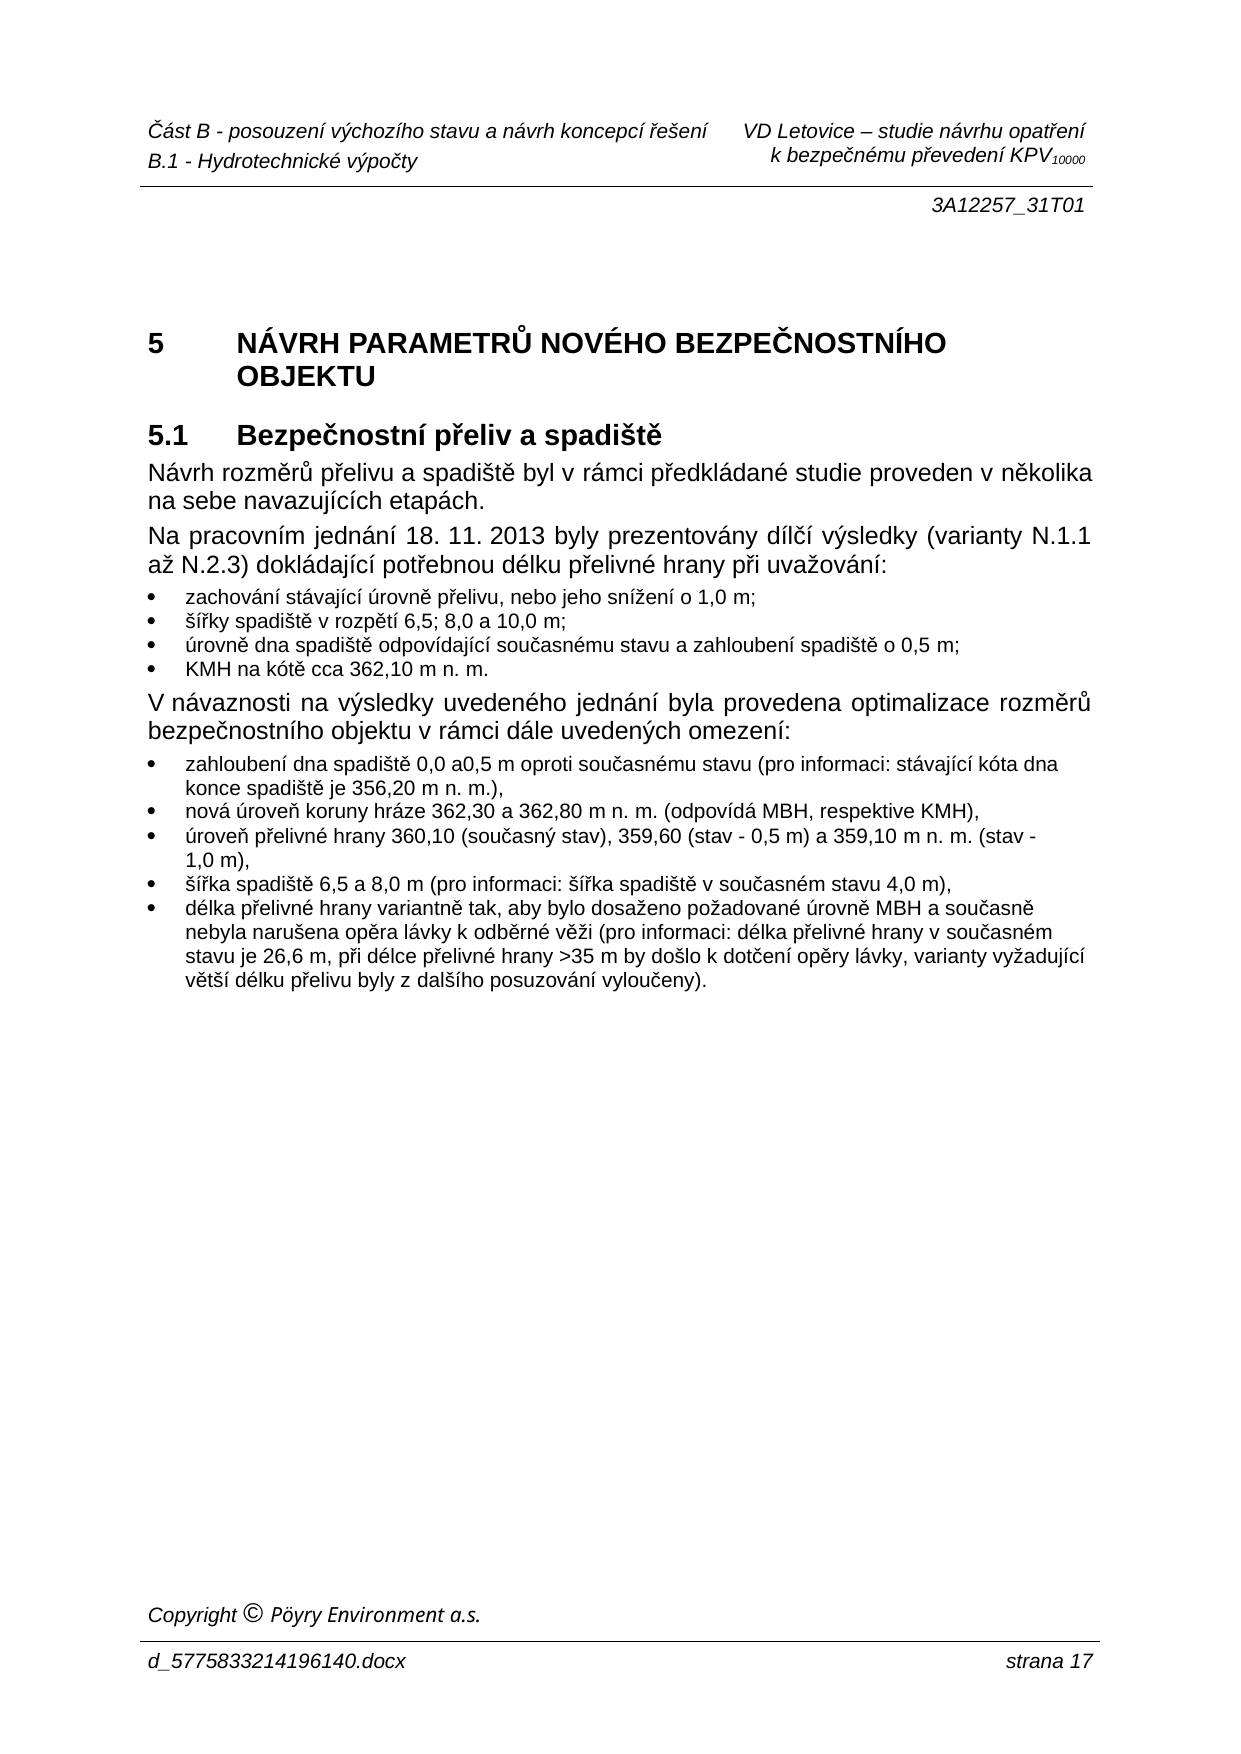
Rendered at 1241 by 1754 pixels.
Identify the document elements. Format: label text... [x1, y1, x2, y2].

list zahloubení dna spadiště 0,0 a0,5 m oproti současnému stavu (pro informaci: stávající kóta dna konce spadiště je 356,20 m n. m.), [148, 751, 1092, 799]
list úrovně dna spadiště odpovídající současnému stavu a zahloubení spadiště o 0,5 m; [148, 633, 1092, 657]
list šířky spadiště v rozpětí 6,5; 8,0 a 10,0 m; [148, 609, 1092, 633]
text Návrh rozměrů přelivu a spadiště byl v rámci předkládané studie proveden v několika na sebe navazujících etapách. [148, 458, 1092, 515]
text V návaznosti na výsledky uvedeného jednání byla provedena optimalizace rozměrů bezpečnostního objektu v rámci dále uvedených omezení: [148, 688, 1092, 745]
text Na pracovním jednání 18. 11. 2013 byly prezentovány dílčí výsledky (varianty N.1.1 až N.2.3) dokládající potřebnou délku přelivné hrany při uvažování: [148, 521, 1092, 579]
list úroveň přelivné hrany 360,10 (současný stav), 359,60 (stav - 0,5 m) a 359,10 m n. m. (stav - 1,0 m), [148, 823, 1092, 871]
list zachování stávající úrovně přelivu, nebo jeho snížení o 1,0 m; [148, 585, 1092, 609]
subtitle Návrh parametrů nového bezpečnostního objektu [148, 326, 1092, 393]
list KMH na kótě cca 362,10 m n. m. [148, 657, 1092, 681]
list nová úroveň koruny hráze 362,30 a 362,80 m n. m. (odpovídá MBH, respektive KMH), [148, 799, 1092, 823]
subtitle Bezpečnostní přeliv a spadiště [148, 418, 1092, 451]
list délka přelivné hrany variantně tak, aby bylo dosaženo požadované úrovně MBH a současně nebyla narušena opěra lávky k odběrné věži (pro informaci: délka přelivné hrany v současném stavu je 26,6 m, při délce přelivné hrany >35 m by došlo k dotčení opěry lávky, varianty vyžadující větší délku přelivu byly z dalšího posuzování vyloučeny). [148, 896, 1092, 991]
list šířka spadiště 6,5 a 8,0 m (pro informaci: šířka spadiště v současném stavu 4,0 m), [148, 871, 1092, 896]
